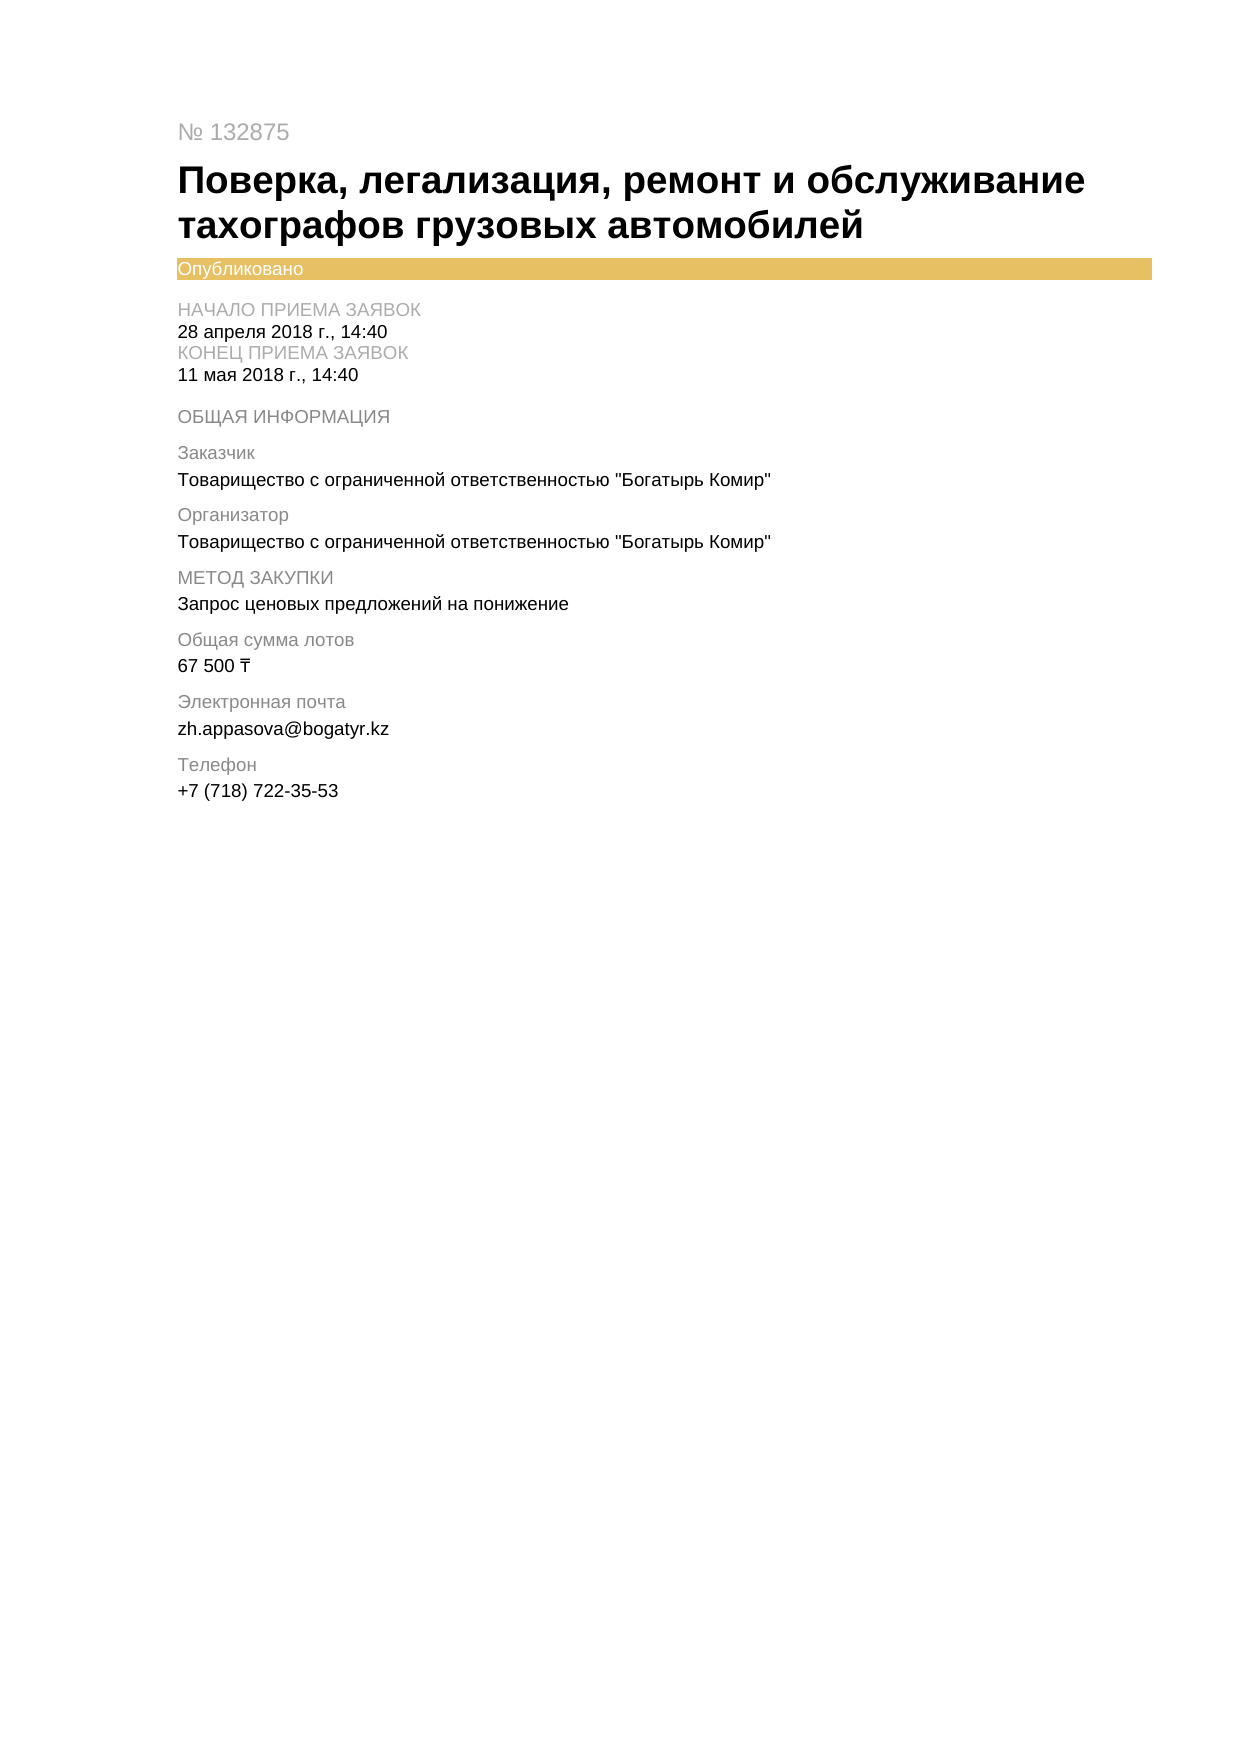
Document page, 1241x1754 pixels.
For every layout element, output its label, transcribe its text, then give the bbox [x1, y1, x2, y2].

text КОНЕЦ ПРИЕМА ЗАЯВОК [177, 342, 1152, 364]
text Общая сумма лотов [177, 629, 1152, 650]
text № 132875 [177, 118, 1152, 146]
text Товарищество с ограниченной ответственностью "Богатырь Комир" [177, 531, 1152, 552]
text Организатор [177, 504, 1152, 526]
text ОБЩАЯ ИНФОРМАЦИЯ [177, 406, 1152, 428]
text Товарищество с ограниченной ответственностью "Богатырь Комир" [177, 468, 1152, 490]
text zh.appasova@bogatyr.kz [177, 717, 1152, 739]
text +7 (718) 722-35-53 [177, 780, 1152, 801]
text НАЧАЛО ПРИЕМА ЗАЯВОК [177, 299, 1152, 321]
text Телефон [177, 753, 1152, 775]
text Опубликовано [177, 258, 1152, 280]
text 11 мая 2018 г., 14:40 [177, 364, 1152, 385]
text Поверка, легализация, ремонт и обслуживание тахографов грузовых автомобилей [177, 158, 1152, 246]
text 28 апреля 2018 г., 14:40 [177, 321, 1152, 342]
text МЕТОД ЗАКУПКИ [177, 567, 1152, 588]
text Электронная почта [177, 691, 1152, 713]
text Заказчик [177, 442, 1152, 463]
text Запрос ценовых предложений на понижение [177, 593, 1152, 614]
text 67 500 ₸ [177, 655, 1152, 677]
